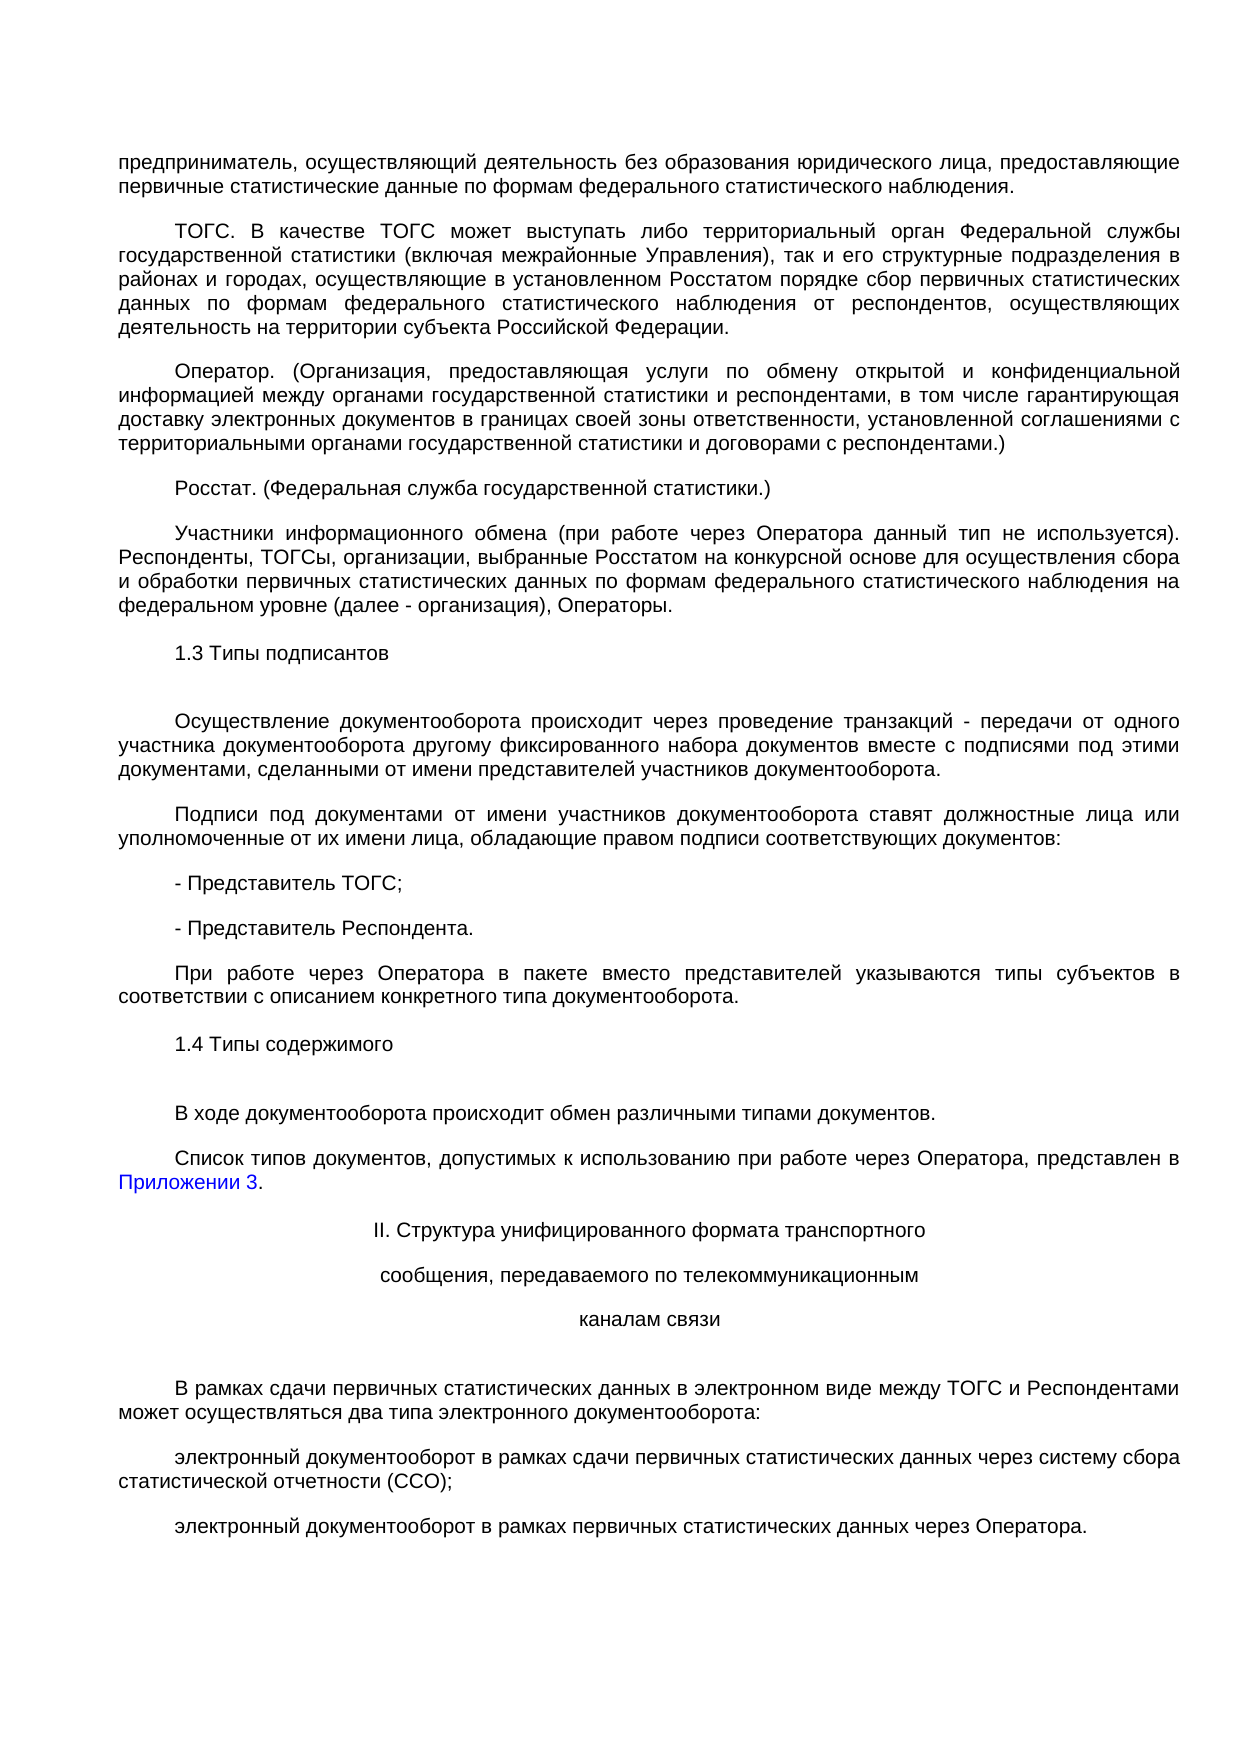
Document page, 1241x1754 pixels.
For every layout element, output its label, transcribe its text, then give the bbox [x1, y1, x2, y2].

text Список типов документов, допустимых к использованию при работе через Оператора, представлен в Приложении 3. [118, 1146, 1181, 1194]
text Участники информационного обмена (при работе через Оператора данный тип не используется). Респонденты, ТОГСы, организации, выбранные Росстатом на конкурсной основе для осуществления сбора и обработки первичных статистических данных по формам федерального статистического наблюдения на федеральном уровне (далее - организация), Операторы. [118, 521, 1181, 617]
text В рамках сдачи первичных статистических данных в электронном виде между ТОГС и Респондентами может осуществляться два типа электронного документооборота: [118, 1376, 1181, 1424]
text электронный документооборот в рамках первичных статистических данных через Оператора. [118, 1513, 1181, 1537]
text 1.4 Типы содержимого [118, 1032, 1181, 1056]
text сообщения, передаваемого по телекоммуникационным [118, 1262, 1181, 1286]
text При работе через Оператора в пакете вместо представителей указываются типы субъектов в соответствии с описанием конкретного типа документооборота. [118, 960, 1181, 1008]
text 1.3 Типы подписантов [118, 641, 1181, 664]
text - Представитель Респондента. [118, 916, 1181, 939]
text Росстат. (Федеральная служба государственной статистики.) [118, 476, 1181, 500]
text ТОГС. В качестве ТОГС может выступать либо территориальный орган Федеральной службы государственной статистики (включая межрайонные Управления), так и его структурные подразделения в районах и городах, осуществляющие в установленном Росстатом порядке сбор первичных статистических данных по формам федерального статистического наблюдения от респондентов, осуществляющих деятельность на территории субъекта Российской Федерации. [118, 219, 1181, 338]
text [118, 150, 1181, 198]
text Осуществление документооборота происходит через проведение транзакций - передачи от одного участника документооборота другому фиксированного набора документов вместе с подписями под этими документами, сделанными от имени представителей участников документооборота. [118, 709, 1181, 781]
text II. Структура унифицированного формата транспортного [118, 1218, 1181, 1242]
text электронный документооборот в рамках сдачи первичных статистических данных через систему сбора статистической отчетности (ССО); [118, 1445, 1181, 1493]
text В ходе документооборота происходит обмен различными типами документов. [118, 1101, 1181, 1125]
text Оператор. (Организация, предоставляющая услуги по обмену открытой и конфиденциальной информацией между органами государственной статистики и респондентами, в том числе гарантирующая доставку электронных документов в границах своей зоны ответственности, установленной соглашениями с территориальными органами государственной статистики и договорами с респондентами.) [118, 359, 1181, 455]
text Подписи под документами от имени участников документооборота ставят должностные лица или уполномоченные от их имени лица, обладающие правом подписи соответствующих документов: [118, 802, 1181, 850]
text каналам связи [118, 1307, 1181, 1331]
text - Представитель ТОГС; [118, 871, 1181, 895]
